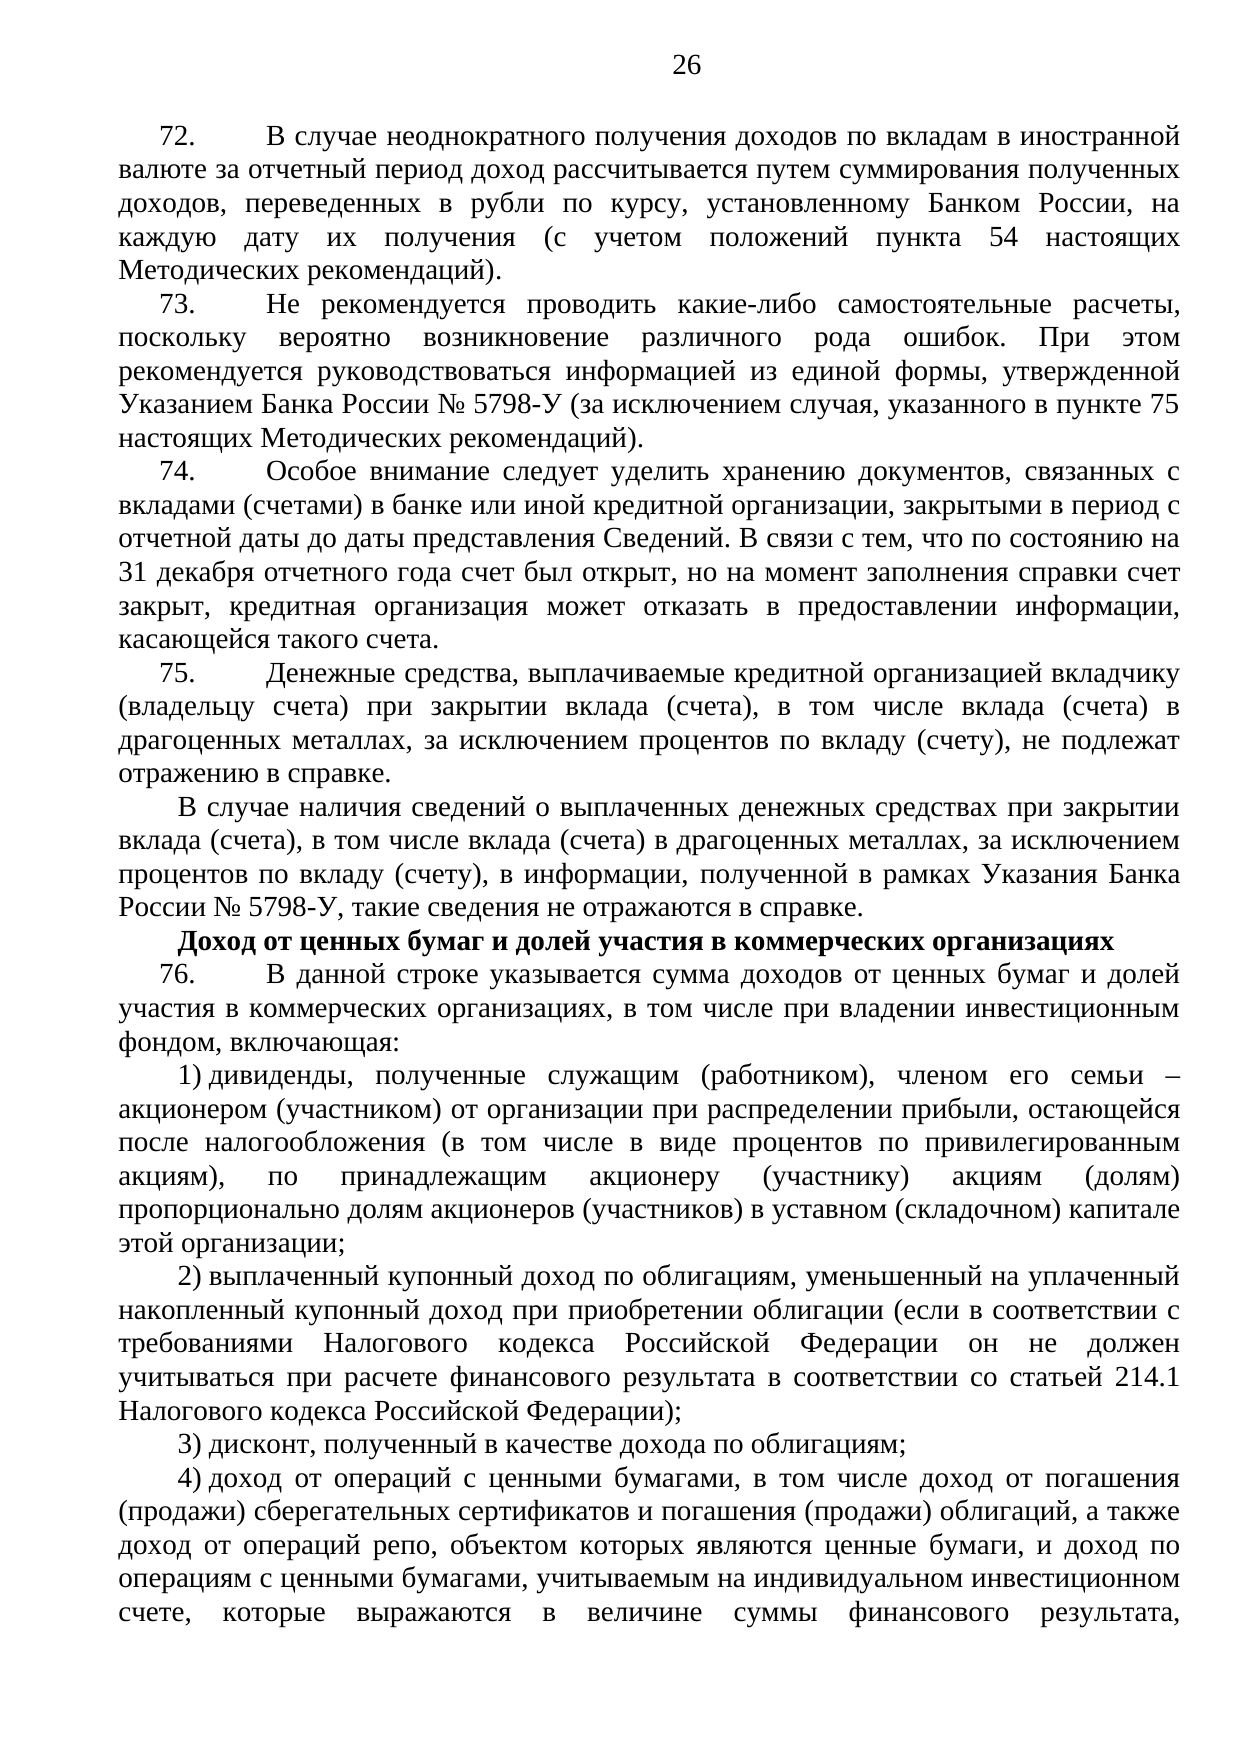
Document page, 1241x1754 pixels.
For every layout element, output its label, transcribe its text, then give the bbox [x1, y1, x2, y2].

list Особое внимание следует уделить хранению документов, связанных с вкладами (счетами) в банке или иной кредитной организации, закрытыми в период с отчетной даты до даты представления Сведений. В связи с тем, что по состоянию на 31 декабря отчетного года счет был открыт, но на момент заполнения справки счет закрыт, кредитная организация может отказать в предоставлении информации, касающейся такого счета. [118, 453, 1181, 655]
list 2) выплаченный купонный доход по облигациям, уменьшенный на уплаченный накопленный купонный доход при приобретении облигации (если в соответствии с требованиями Налогового кодекса Российской Федерации он не должен учитываться при расчете финансового результата в соответствии со статьей 214.1 Налогового кодекса Российской Федерации); [118, 1258, 1181, 1426]
list Денежные средства, выплачиваемые кредитной организацией вкладчику (владельцу счета) при закрытии вклада (счета), в том числе вклада (счета) в драгоценных металлах, за исключением процентов по вкладу (счету), не подлежат отражению в справке. [118, 655, 1181, 789]
list В случае неоднократного получения доходов по вкладам в иностранной валюте за отчетный период доход рассчитывается путем суммирования полученных доходов, переведенных в рубли по курсу, установленному Банком России, на каждую дату их получения (с учетом положений пункта 54 настоящих Методических рекомендаций). [118, 118, 1181, 286]
list Доход от ценных бумаг и долей участия в коммерческих организациях [118, 923, 1181, 957]
list Не рекомендуется проводить какие-либо самостоятельные расчеты, поскольку вероятно возникновение различного рода ошибок. При этом рекомендуется руководствоваться информацией из единой формы, утвержденной Указанием Банка России № 5798-У (за исключением случая, указанного в пункте 75 настоящих Методических рекомендаций). [118, 286, 1181, 453]
list В данной строке указывается сумма доходов от ценных бумаг и долей участия в коммерческих организациях, в том числе при владении инвестиционным фондом, включающая: [118, 957, 1181, 1057]
list В случае наличия сведений о выплаченных денежных средствах при закрытии вклада (счета), в том числе вклада (счета) в драгоценных металлах, за исключением процентов по вкладу (счету), в информации, полученной в рамках Указания Банка России № 5798-У, такие сведения не отражаются в справке. [118, 789, 1181, 923]
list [118, 1460, 1181, 1627]
list 3) дисконт, полученный в качестве дохода по облигациям; [118, 1426, 1181, 1460]
list 1) дивиденды, полученные служащим (работником), членом его семьи – акционером (участником) от организации при распределении прибыли, остающейся после налогообложения (в том числе в виде процентов по привилегированным акциям), по принадлежащим акционеру (участнику) акциям (долям) пропорционально долям акционеров (участников) в уставном (складочном) капитале этой организации; [118, 1057, 1181, 1258]
